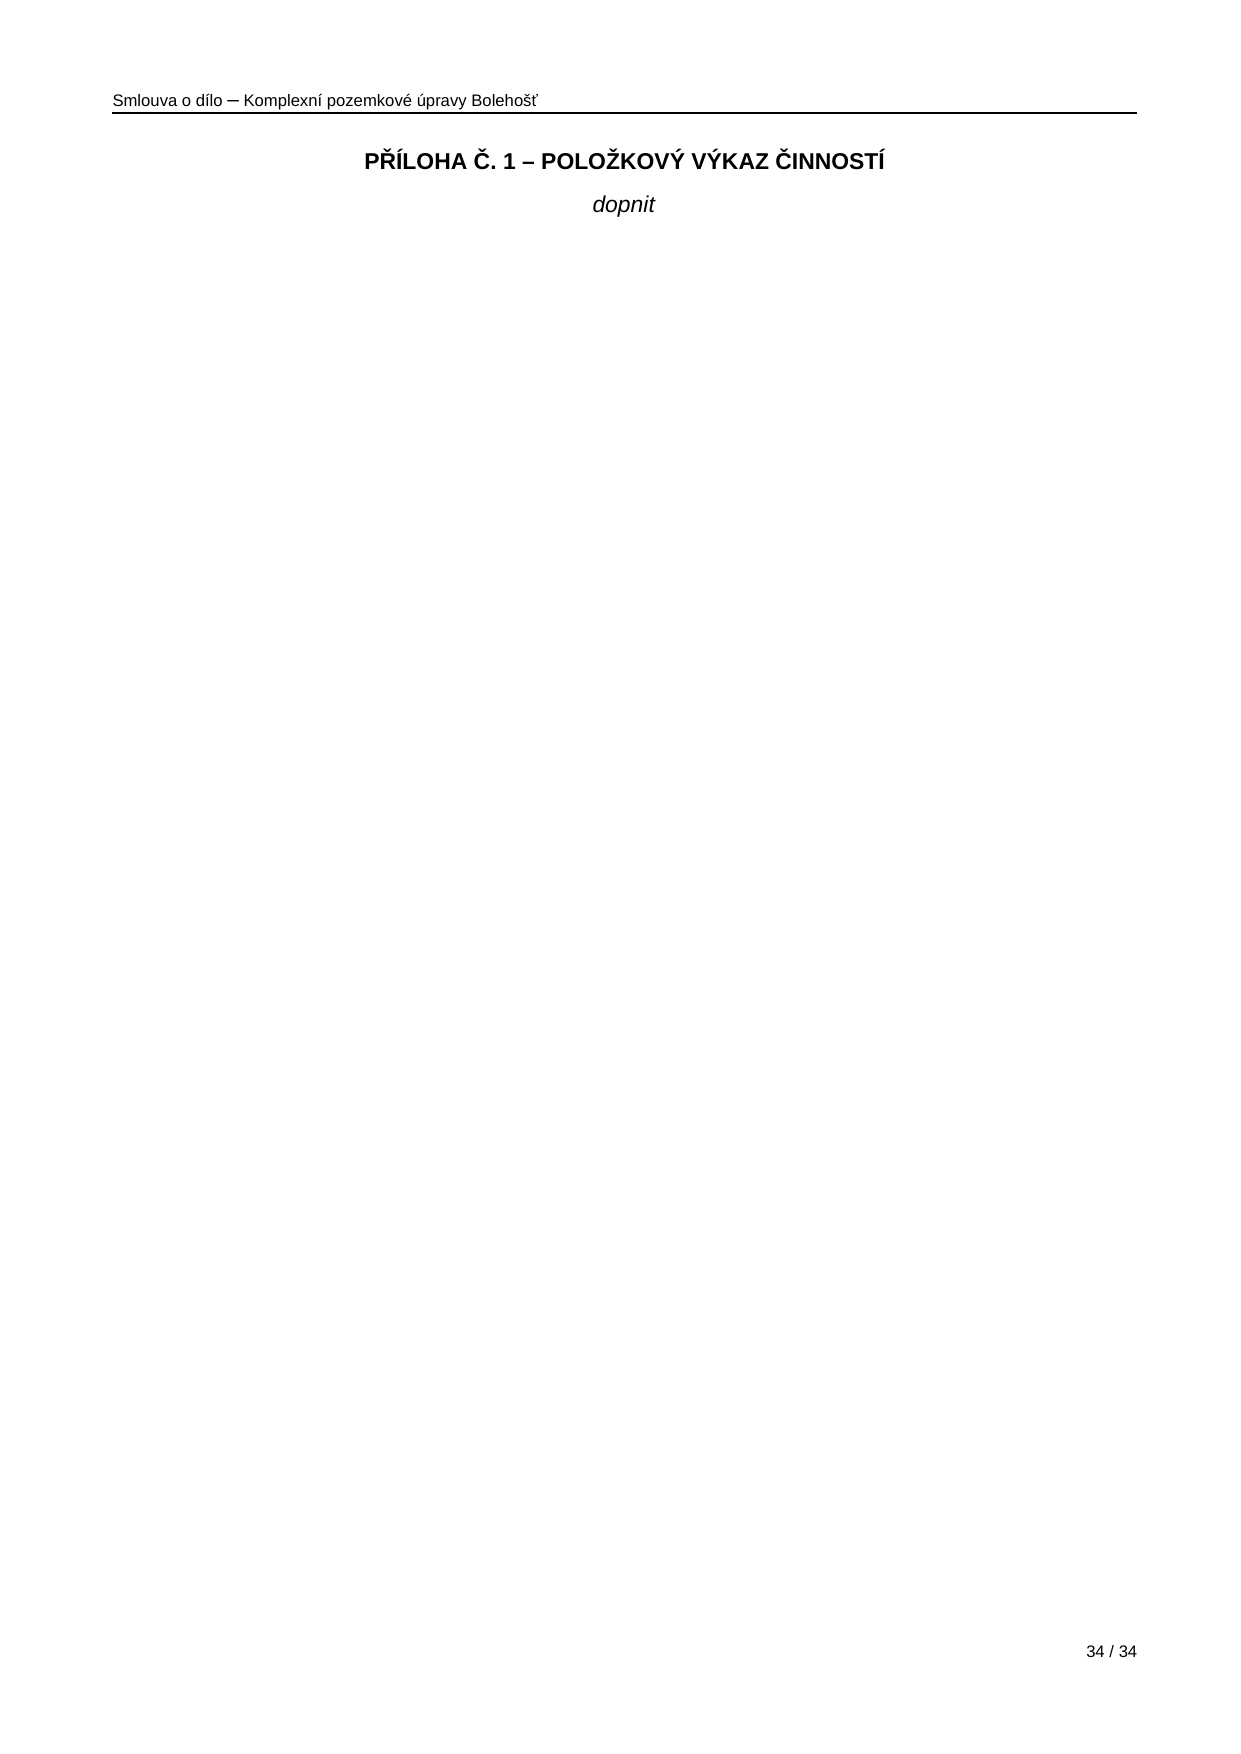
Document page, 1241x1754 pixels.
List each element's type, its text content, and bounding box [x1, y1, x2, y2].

text Příloha č. 1 – Položkový výkaz Činností [112, 148, 1137, 174]
text dopnit [112, 191, 1137, 217]
